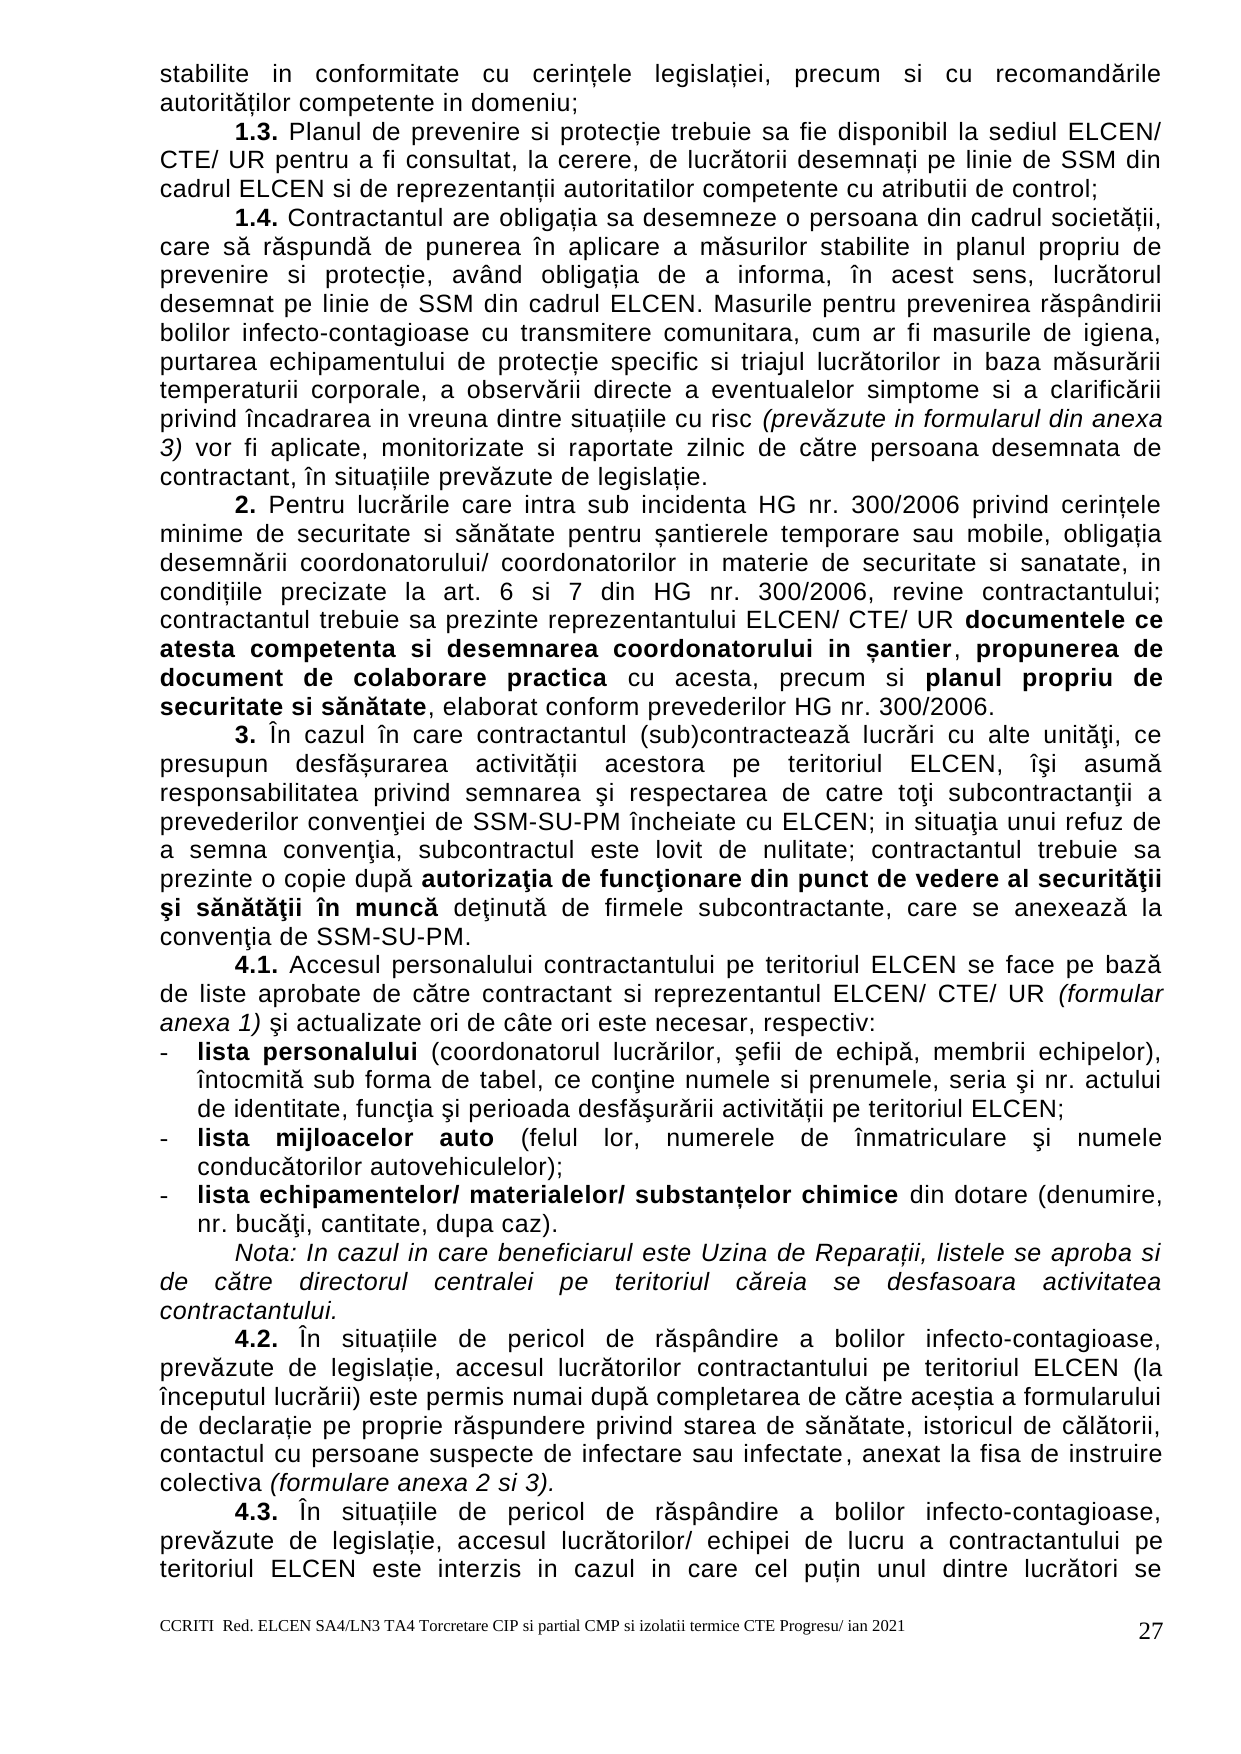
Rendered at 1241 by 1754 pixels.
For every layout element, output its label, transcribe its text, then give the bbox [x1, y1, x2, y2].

text 2. Pentru lucrările care intra sub incidenta HG nr. 300/2006 privind cerințele minime de securitate si sănătate pentru șantierele temporare sau mobile, obligația desemnării coordonatorului/ coordonatorilor in materie de securitate si sanatate, in condițiile precizate la art. 6 si 7 din HG nr. 300/2006, revine contractantului; contractantul trebuie sa prezinte reprezentantului ELCEN/ CTE/ UR documentele ce atesta competenta si desemnarea coordonatorului in șantier, propunerea de document de colaborare practica cu acesta, precum si planul propriu de securitate si sănătate, elaborat conform prevederilor HG nr. 300/2006. [159, 490, 1163, 720]
list lista personalului (coordonatorul lucrǎrilor, şefii de echipǎ, membrii echipelor), întocmită sub forma de tabel, ce conţine numele si prenumele, seria şi nr. actului de identitate, funcţia şi perioada desfǎşurǎrii activității pe teritoriul ELCEN; [159, 1037, 1163, 1123]
text 1.3. Planul de prevenire si protecție trebuie sa fie disponibil la sediul ELCEN/ CTE/ UR pentru a fi consultat, la cerere, de lucrătorii desemnați pe linie de SSM din cadrul ELCEN si de reprezentanții autoritatilor competente cu atributii de control; [159, 117, 1163, 203]
text 4.1. Accesul personalului contractantului pe teritoriul ELCEN se face pe bază de liste aprobate de către contractant si reprezentantul ELCEN/ CTE/ UR (formular anexa 1) şi actualizate ori de câte ori este necesar, respectiv: [159, 950, 1163, 1037]
list lista mijloacelor auto (felul lor, numerele de înmatriculare şi numele conducǎtorilor autovehiculelor); [159, 1123, 1163, 1181]
text 4.2. În situațiile de pericol de răspândire a bolilor infecto-contagioase, prevăzute de legislație, accesul lucrătorilor contractantului pe teritoriul ELCEN (la începutul lucrării) este permis numai după completarea de către aceștia a formularului de declarație pe proprie răspundere privind starea de sănătate, istoricul de călătorii, contactul cu persoane suspecte de infectare sau infectate, anexat la fisa de instruire colectiva (formulare anexa 2 si 3). [159, 1324, 1163, 1497]
text 3. În cazul în care contractantul (sub)contracteazǎ lucrǎri cu alte unităţi, ce presupun desfășurarea activității acestora pe teritoriul ELCEN, îşi asumǎ responsabilitatea privind semnarea şi respectarea de catre toţi subcontractanţii a prevederilor convenţiei de SSM-SU-PM încheiate cu ELCEN; in situaţia unui refuz de a semna convenţia, subcontractul este lovit de nulitate; contractantul trebuie sa prezinte o copie dupǎ autorizaţia de funcţionare din punct de vedere al securităţii şi sănătăţii în muncă deţinutǎ de firmele subcontractante, care se anexeazǎ la convenţia de SSM-SU-PM. [159, 720, 1163, 950]
list lista echipamentelor/ materialelor/ substanțelor chimice din dotare (denumire, nr. bucǎţi, cantitate, dupa caz). [159, 1181, 1163, 1238]
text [159, 59, 1163, 117]
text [159, 1497, 1163, 1583]
text Nota: In cazul in care beneficiarul este Uzina de Reparații, listele se aproba si de către directorul centralei pe teritoriul căreia se desfasoara activitatea contractantului. [159, 1238, 1163, 1324]
text 1.4. Contractantul are obligația sa desemneze o persoana din cadrul societății, care să răspundă de punerea în aplicare a măsurilor stabilite in planul propriu de prevenire si protecție, având obligația de a informa, în acest sens, lucrătorul desemnat pe linie de SSM din cadrul ELCEN. Masurile pentru prevenirea răspândirii bolilor infecto-contagioase cu transmitere comunitara, cum ar fi masurile de igiena, purtarea echipamentului de protecție specific si triajul lucrătorilor in baza măsurării temperaturii corporale, a observării directe a eventualelor simptome si a clarificării privind încadrarea in vreuna dintre situațiile cu risc (prevăzute in formularul din anexa 3) vor fi aplicate, monitorizate si raportate zilnic de către persoana desemnata de contractant, în situațiile prevăzute de legislație. [159, 203, 1163, 490]
